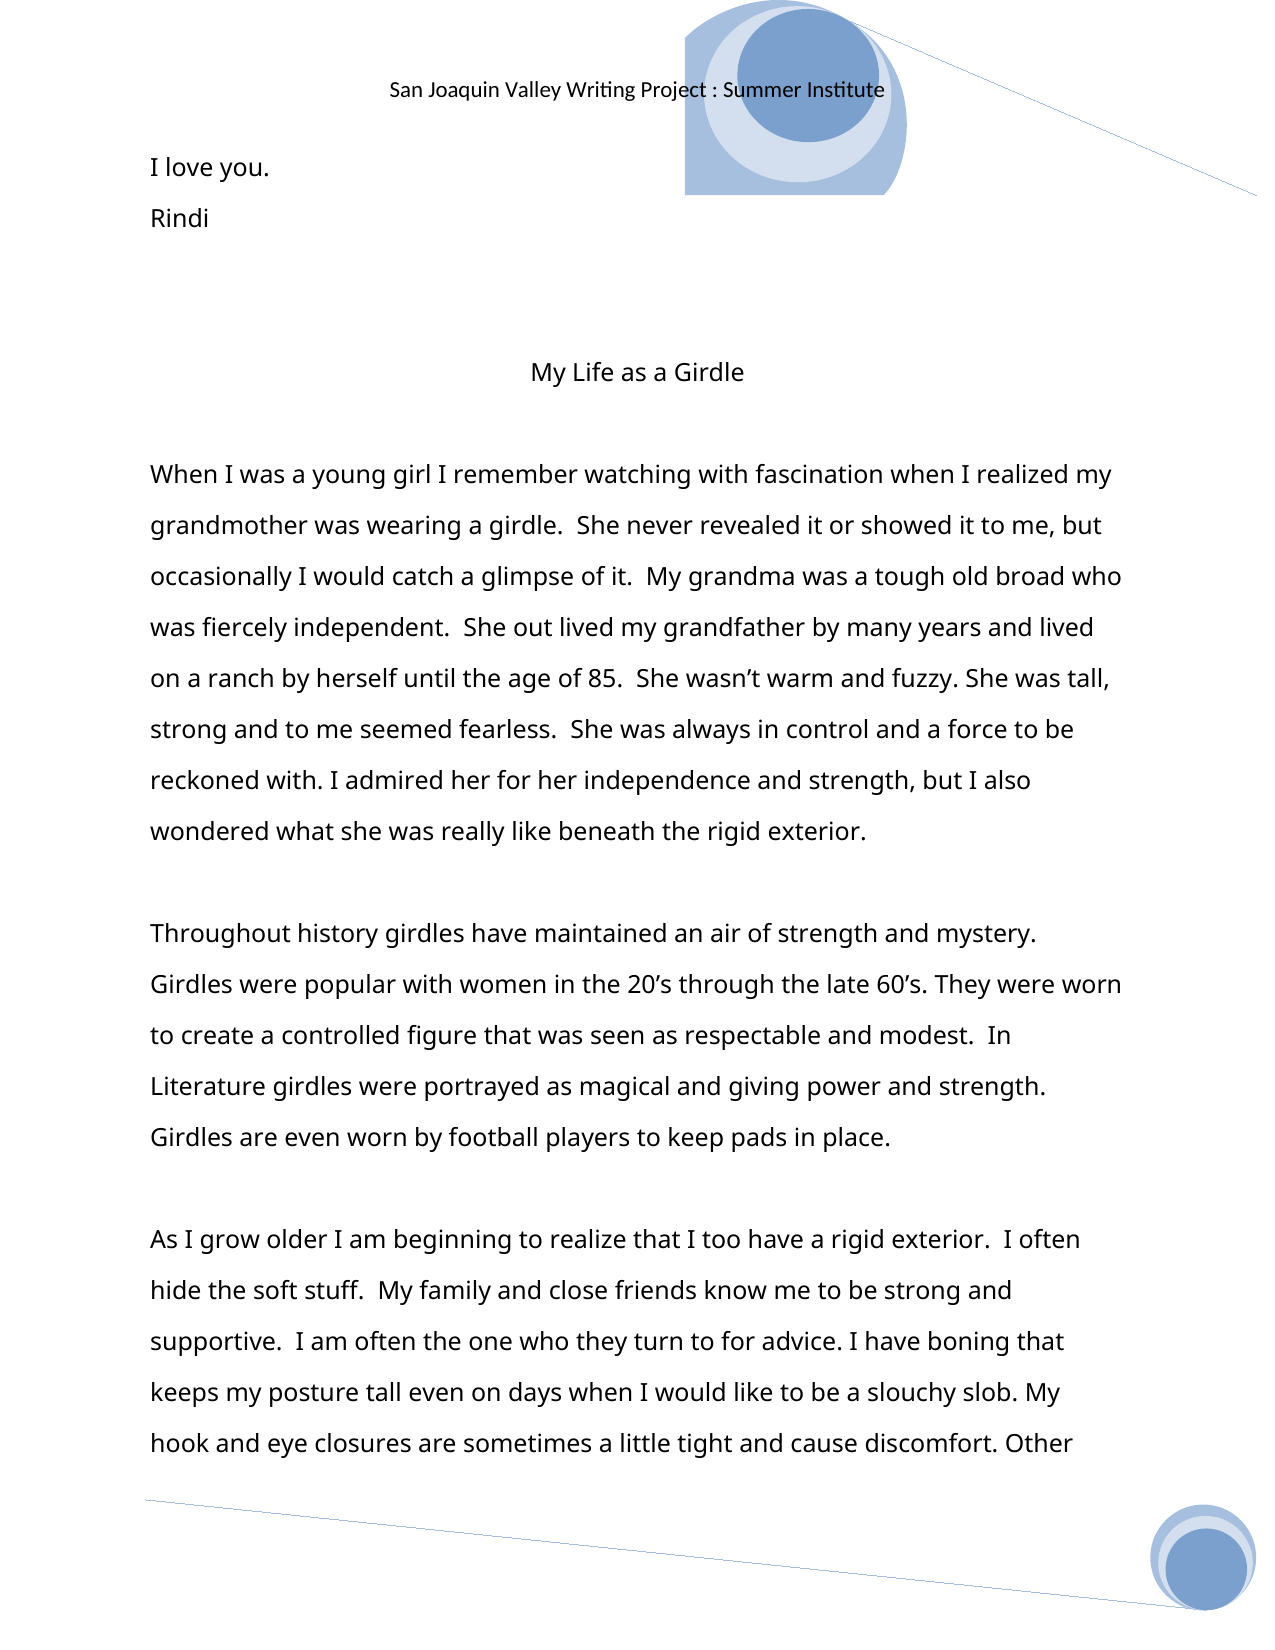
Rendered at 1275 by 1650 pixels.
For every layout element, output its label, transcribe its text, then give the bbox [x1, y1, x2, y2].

text My Life as a Girdle [150, 354, 1125, 388]
text Rindi [150, 201, 1125, 235]
text I love you. [150, 150, 1125, 184]
text Throughout history girdles have maintained an air of strength and mystery. Girdles were popular with women in the 20’s through the late 60’s. They were worn to create a controlled figure that was seen as respectable and modest. In Literature girdles were portrayed as magical and giving power and strength. Girdles are even worn by football players to keep pads in place. [150, 916, 1125, 1154]
text When I was a young girl I remember watching with fascination when I realized my grandmother was wearing a girdle. She never revealed it or showed it to me, but occasionally I would catch a glimpse of it. My grandma was a tough old broad who was fiercely independent. She out lived my grandfather by many years and lived on a ranch by herself until the age of 85. She wasn’t warm and fuzzy. She was tall, strong and to me seemed fearless. She was always in control and a force to be reckoned with. I admired her for her independence and strength, but I also wondered what she was really like beneath the rigid exterior. [150, 456, 1125, 848]
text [150, 1222, 1125, 1460]
